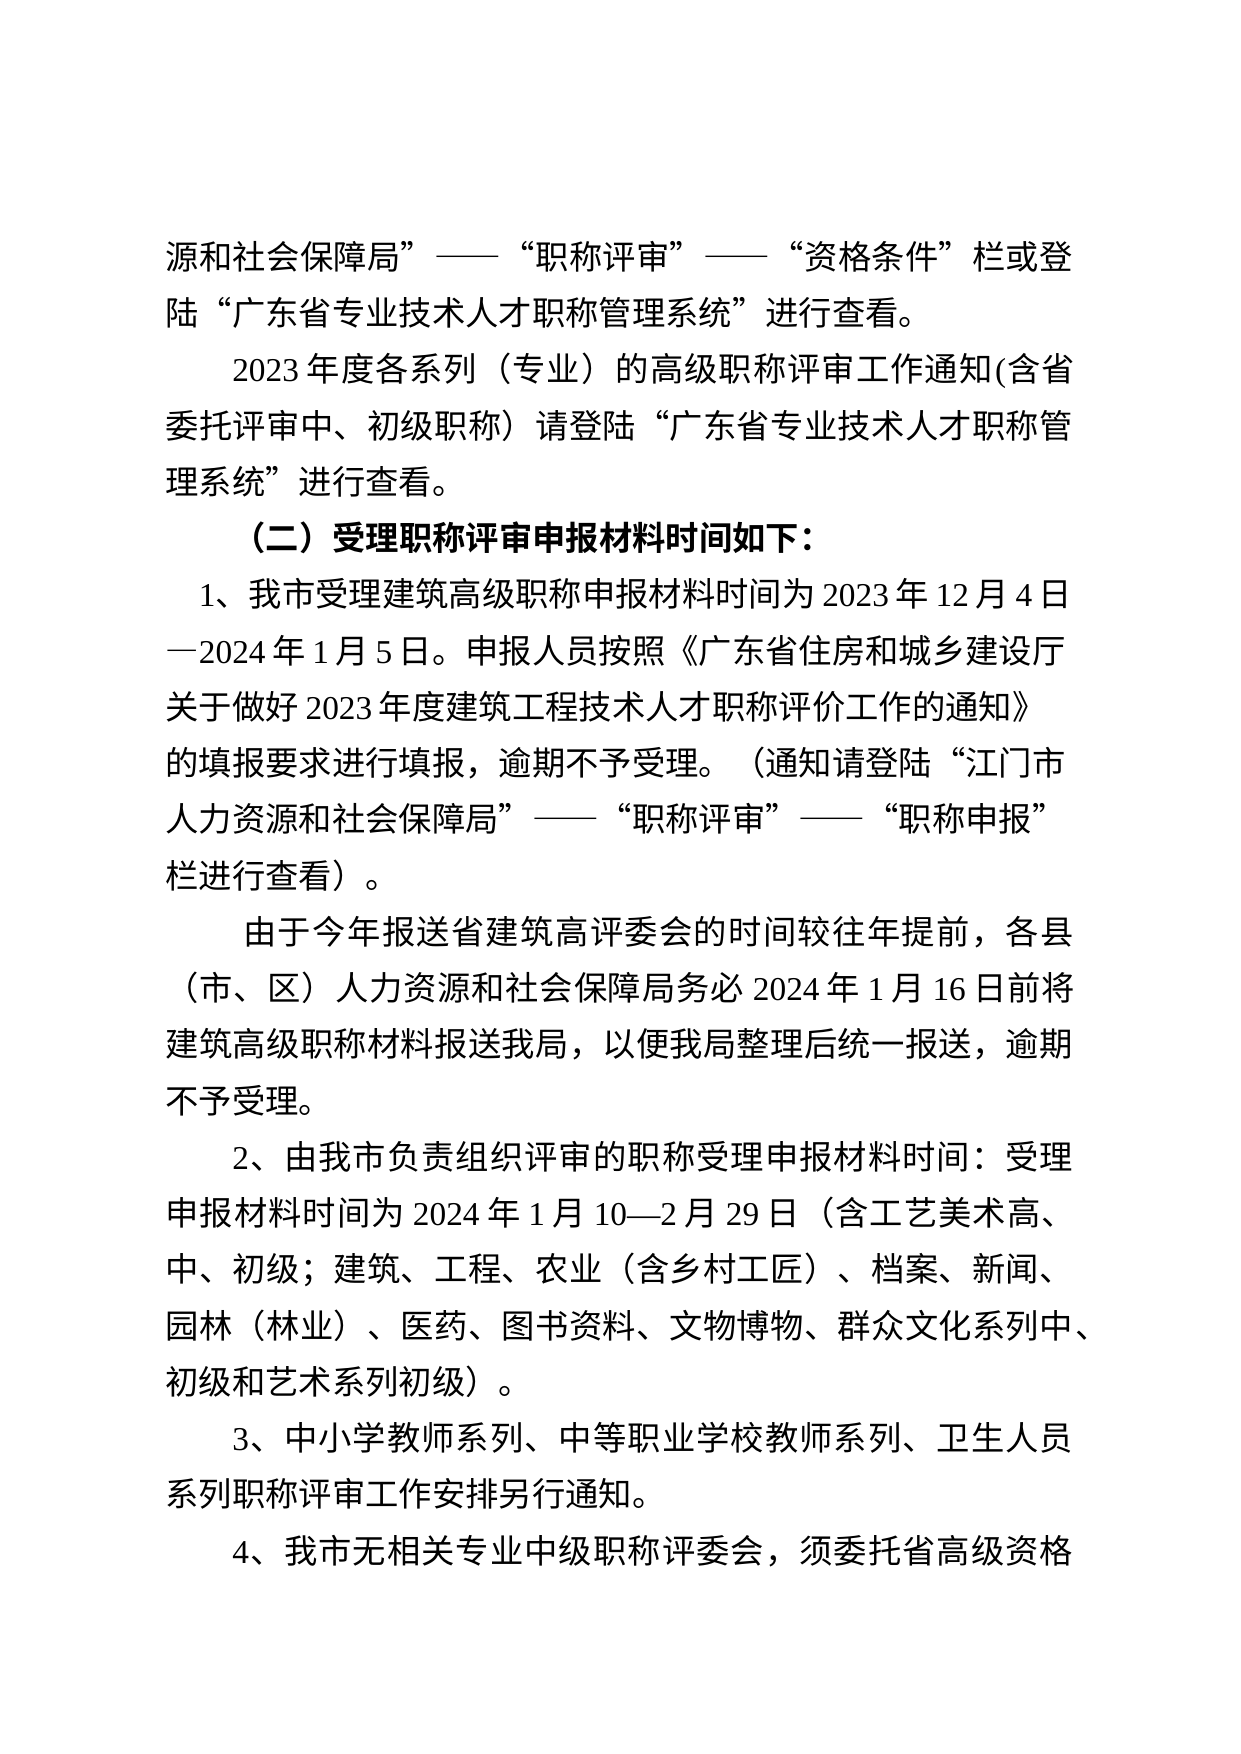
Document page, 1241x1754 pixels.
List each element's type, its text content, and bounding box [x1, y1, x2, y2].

text 2、由我市负责组织评审的职称受理申报材料时间：受理申报材料时间为2024年1月10—2月29日（含工艺美术高、中、初级；建筑、工程、农业（含乡村工匠）、档案、新闻、园林（林业）、医药、图书资料、文物博物、群众文化系列中、初级和艺术系列初级）。 [165, 1124, 1075, 1406]
text 由于今年报送省建筑高评委会的时间较往年提前，各县（市、区）人力资源和社会保障局务必2024年1月16日前将建筑高级职称材料报送我局，以便我局整理后统一报送，逾期不予受理。 [165, 899, 1075, 1124]
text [165, 1518, 1075, 1574]
text 2023年度各系列（专业）的高级职称评审工作通知(含省委托评审中、初级职称）请登陆“广东省专业技术人才职称管理系统”进行查看。 [165, 337, 1075, 506]
text （二）受理职称评审申报材料时间如下： [165, 506, 1075, 562]
text 3、中小学教师系列、中等职业学校教师系列、卫生人员系列职称评审工作安排另行通知。 [165, 1406, 1075, 1518]
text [165, 224, 1075, 337]
text 1、我市受理建筑高级职称申报材料时间为2023年12月4日—2024年1月5日。申报人员按照《广东省住房和城乡建设厅关于做好2023年度建筑工程技术人才职称评价工作的通知》的填报要求进行填报，逾期不予受理。（通知请登陆“江门市人力资源和社会保障局”——“职称评审”——“职称申报”栏进行查看）。 [165, 562, 1075, 899]
